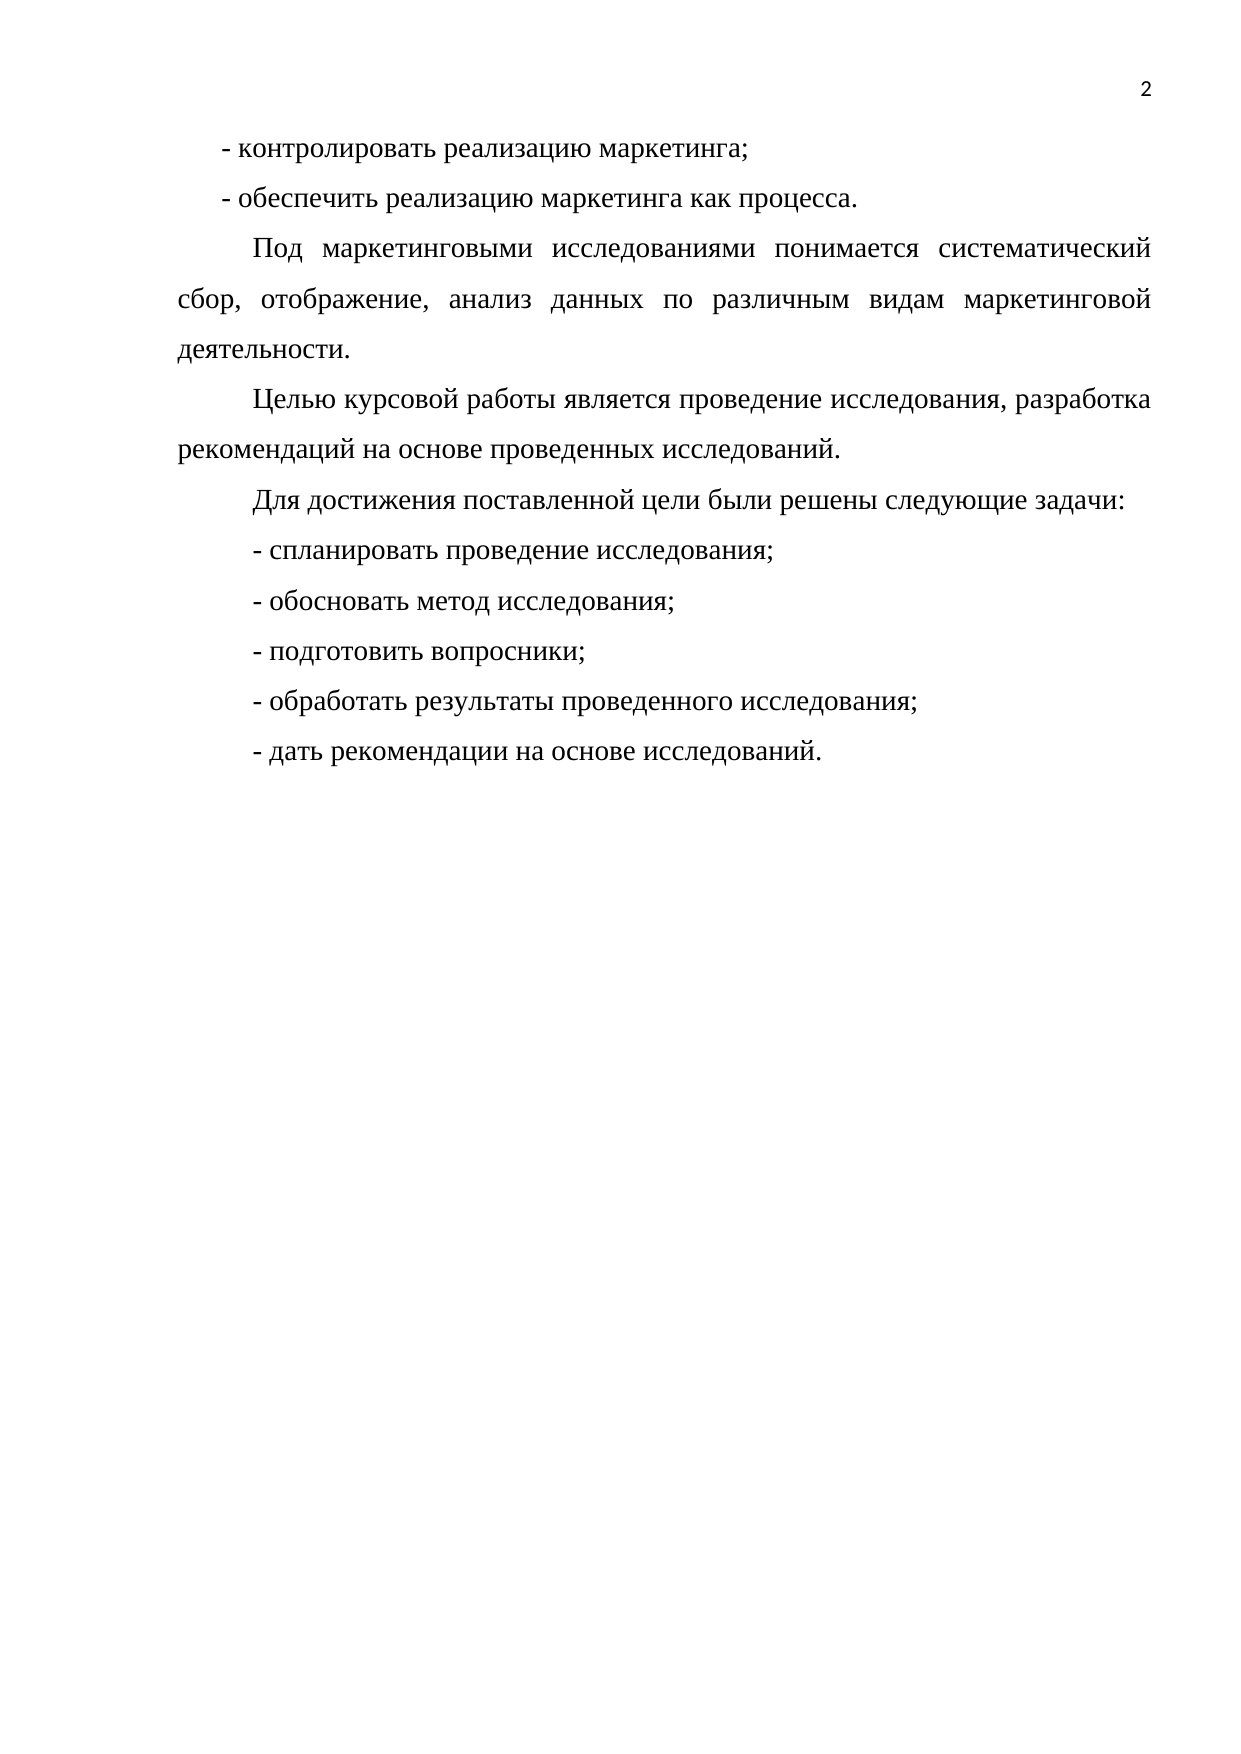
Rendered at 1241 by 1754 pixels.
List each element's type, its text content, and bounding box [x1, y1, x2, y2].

text - обосновать метод исследования; [177, 583, 1152, 616]
text Для достижения поставленной цели были решены следующие задачи: [177, 482, 1152, 516]
text - обработать результаты проведенного исследования; [177, 683, 1152, 717]
text - спланировать проведение исследования; [177, 532, 1152, 566]
text - подготовить вопросники; [177, 633, 1152, 666]
text - контролировать реализацию маркетинга; [221, 130, 1152, 163]
text - обеспечить реализацию маркетинга как процесса. [221, 180, 1152, 214]
text Целью курсовой работы является проведение исследования, разработка рекомендаций на основе проведенных исследований. [177, 381, 1152, 465]
text - дать рекомендации на основе исследований. [177, 733, 1152, 767]
text Под маркетинговыми исследованиями понимается систематический сбор, отображение, анализ данных по различным видам маркетинговой деятельности. [177, 230, 1152, 364]
